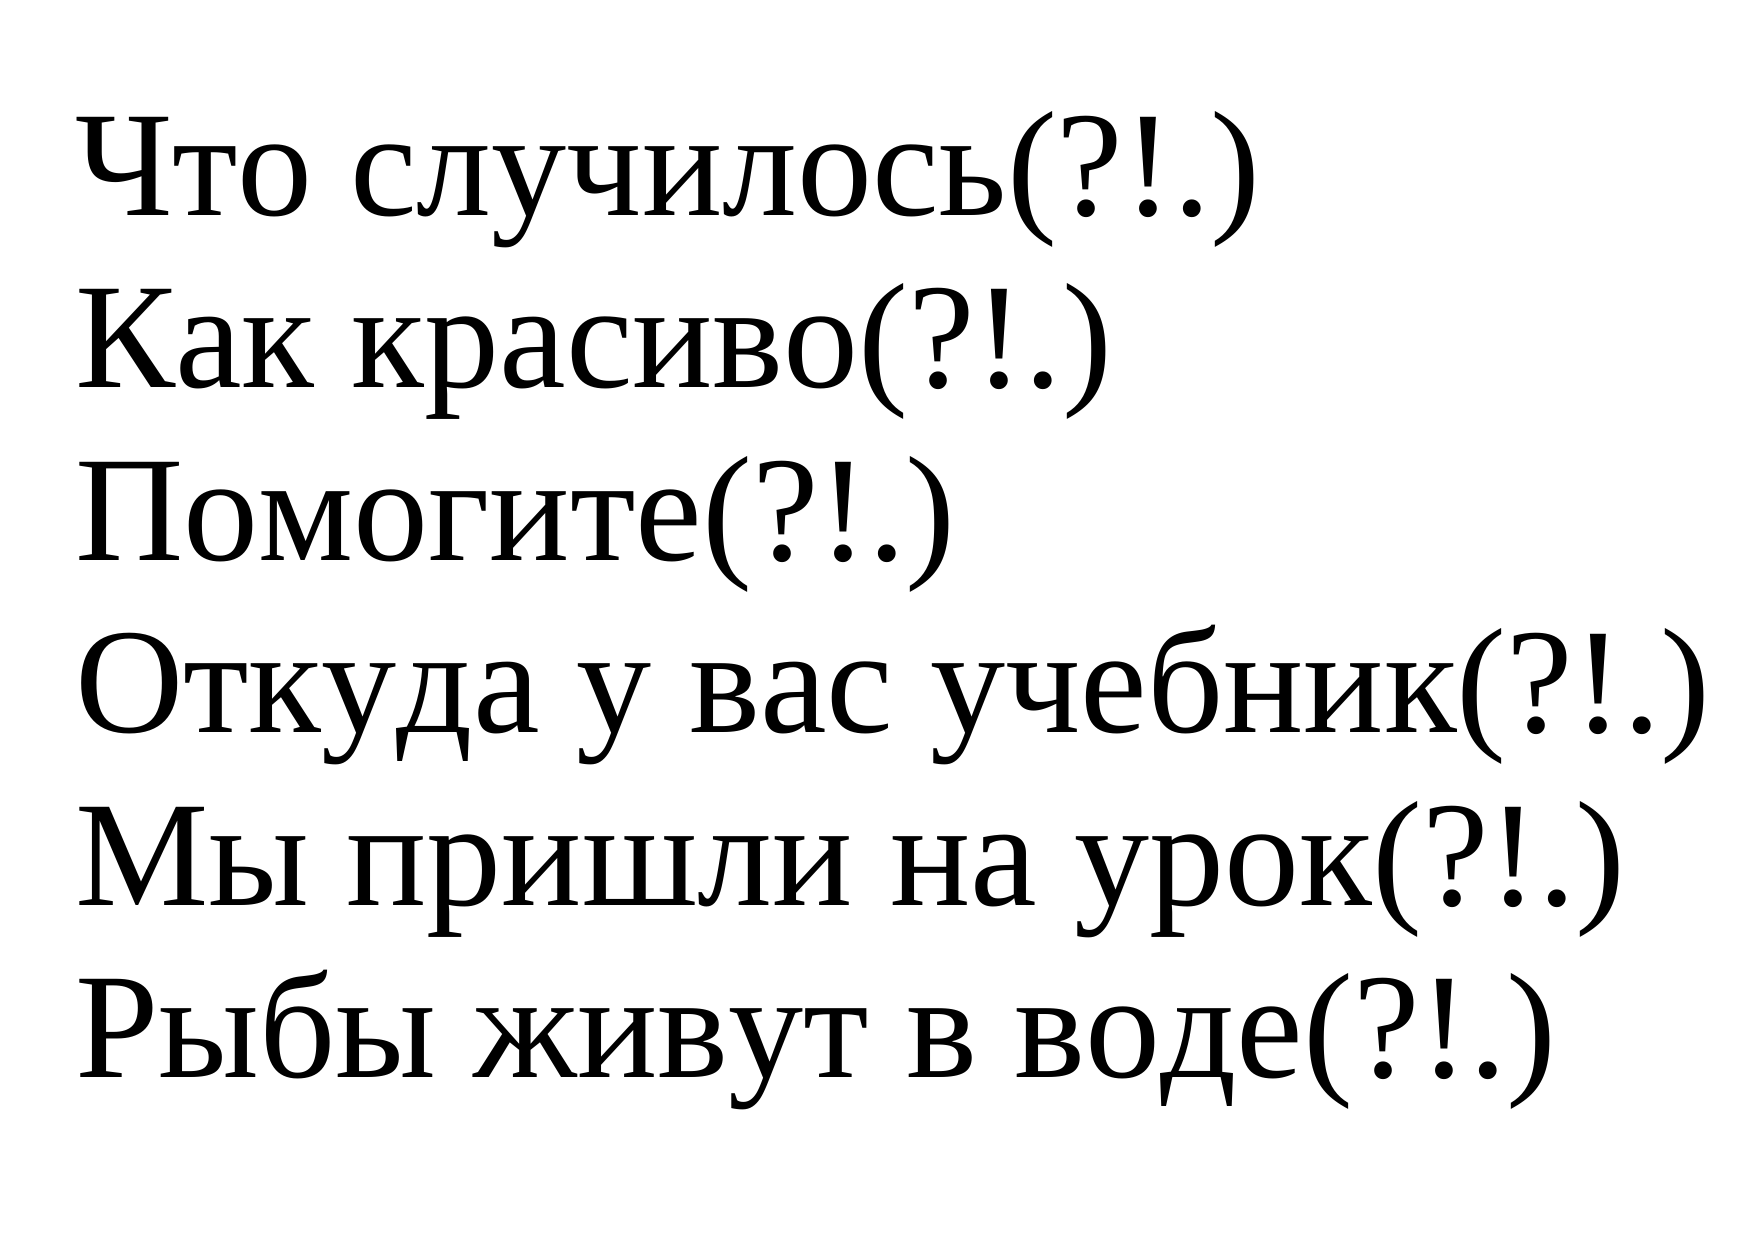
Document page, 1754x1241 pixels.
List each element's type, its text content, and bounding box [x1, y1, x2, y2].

text Помогите(?!.) [75, 420, 1713, 592]
text Откуда у вас учебник(?!.) [75, 592, 1713, 765]
text Как красиво(?!.) [75, 247, 1713, 420]
text Мы пришли на урок(?!.) [75, 765, 1713, 937]
text Что случилось(?!.) [75, 75, 1713, 247]
text Рыбы живут в воде(?!.) [75, 937, 1713, 1110]
